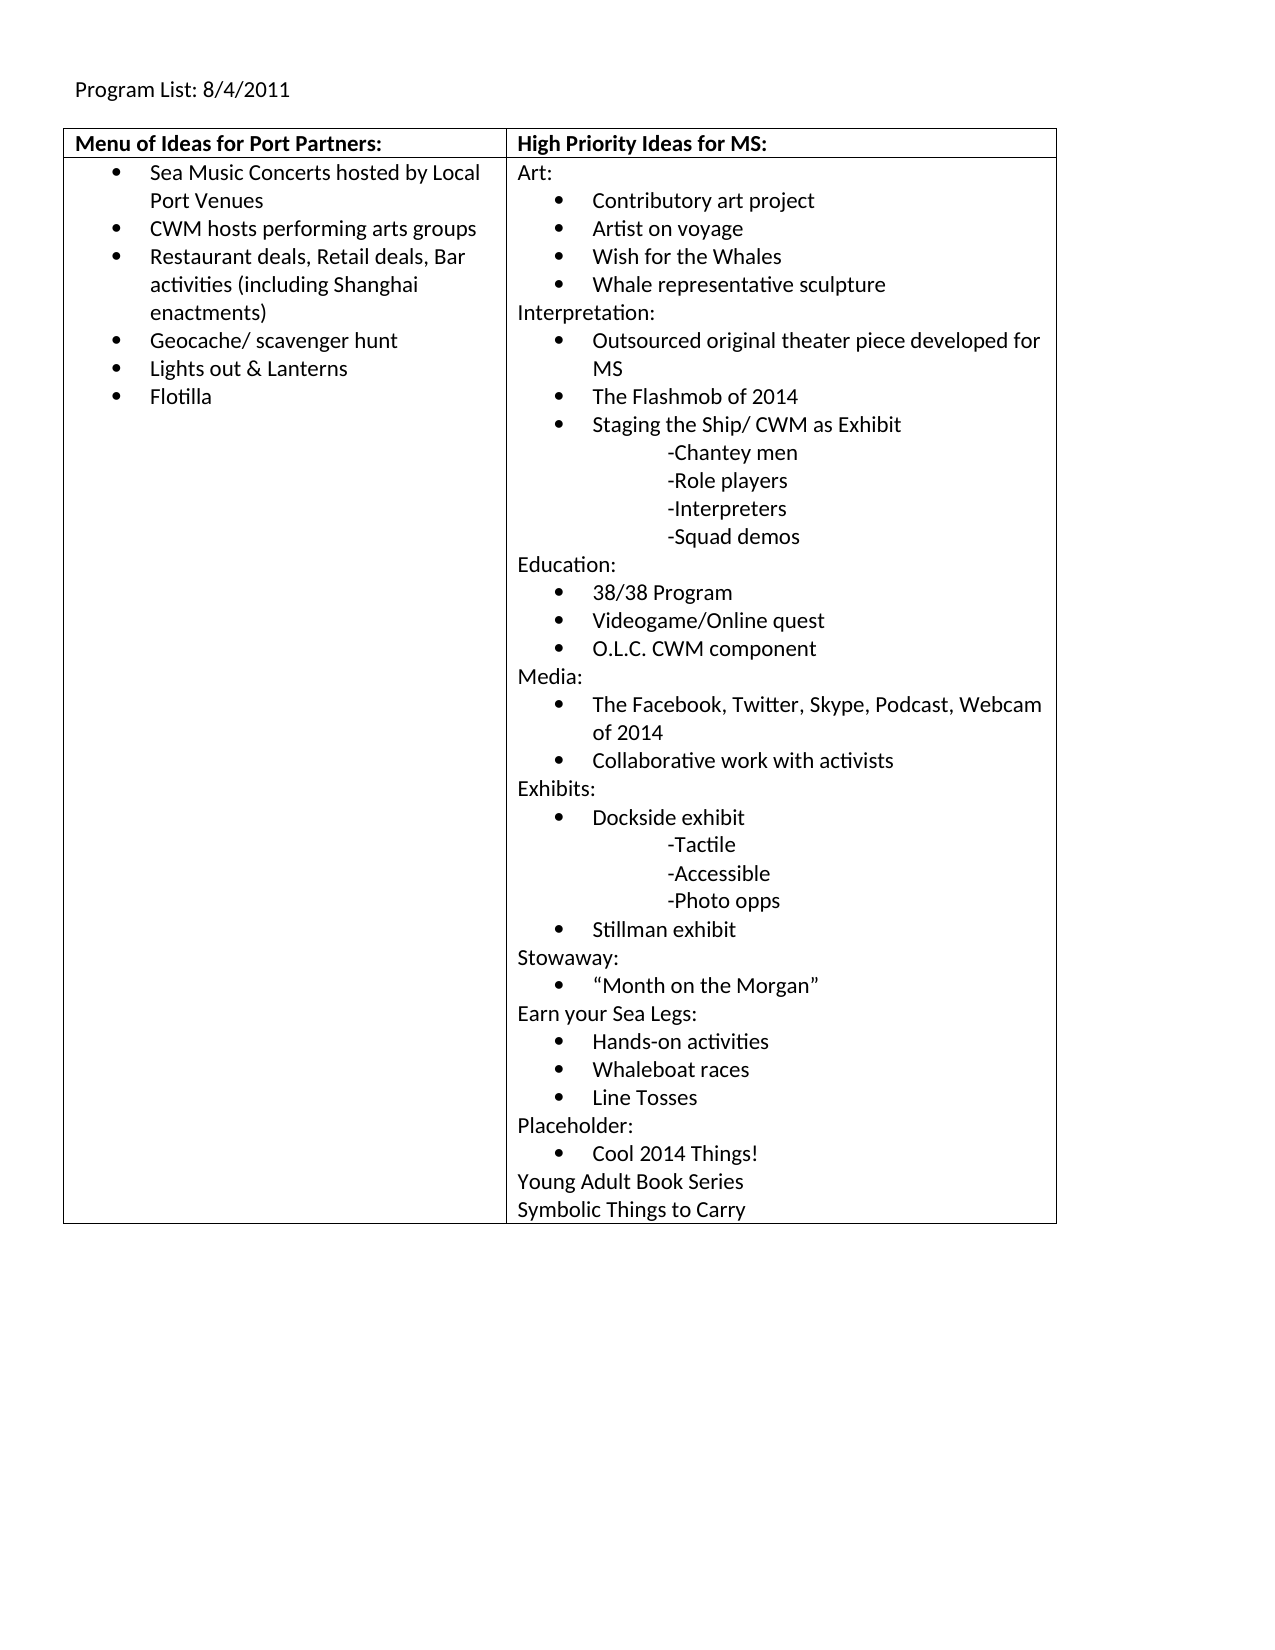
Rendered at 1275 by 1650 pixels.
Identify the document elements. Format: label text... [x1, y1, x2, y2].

text Program List: 8/4/2011 [75, 75, 1200, 103]
table_header Menu of Ideas for Port Partners: [64, 129, 506, 157]
table_cell Art: Contributory art project Artist on voyage Wish for the Whales Whale representative sculpture Interpretation: Outsourced original theater piece developed for MS The Flashmob of 2014 Staging the Ship/ CWM as Exhibit -Chantey men -Role players -Interpreters -Squad demos Education: 38/38 Program Videogame/Online quest O.L.C. CWM component Media: The Facebook, Twitter, Skype, Podcast, Webcam of 2014 Collaborative work with activists Exhibits: Dockside exhibit -Tactile -Accessible -Photo opps Stillman exhibit Stowaway: “Month on the Morgan” Earn your Sea Legs: Hands-on activities Whaleboat races Line Tosses Placeholder: Cool 2014 Things! Young Adult Book Series Symbolic Things to Carry [507, 158, 1056, 1223]
table_header High Priority Ideas for MS: [507, 129, 1056, 157]
table_cell Sea Music Concerts hosted by Local Port Venues CWM hosts performing arts groups Restaurant deals, Retail deals, Bar activities (including Shanghai enactments) Geocache/ scavenger hunt Lights out & Lanterns Flotilla [64, 158, 506, 1223]
